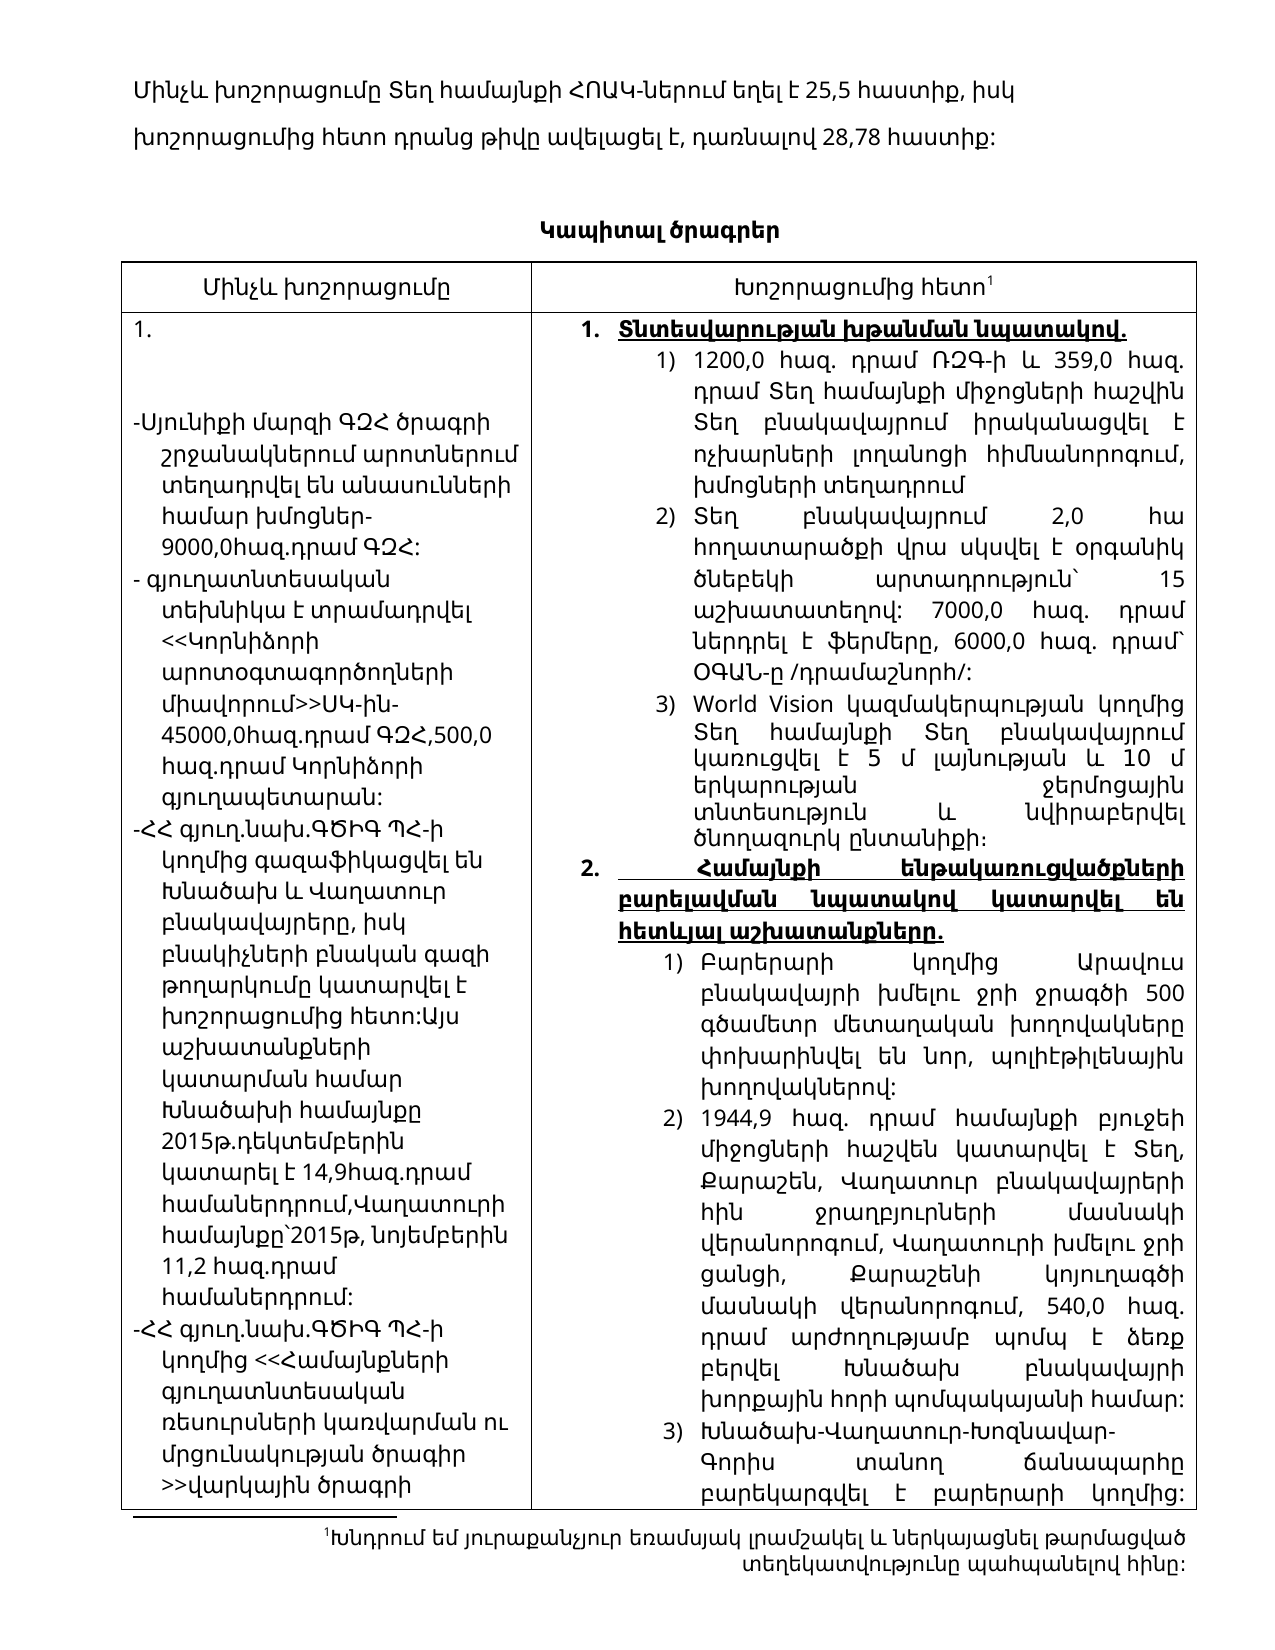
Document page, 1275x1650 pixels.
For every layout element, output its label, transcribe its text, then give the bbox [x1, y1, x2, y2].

table_header Խոշորացումից հետո [532, 263, 1196, 312]
text Կապիտալ ծրագրեր [133, 214, 1186, 246]
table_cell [122, 313, 531, 1508]
text Մինչև խոշորացումը Տեղ համայնքի ՀՈԱԿ-ներում եղել է 25,5 հաստիք, իսկ խոշորացումից հետո դրանց թիվը ավելացել է, դառնալով 28,78 հաստիք: [133, 74, 1186, 152]
table_header Մինչև խոշորացումը [122, 263, 531, 312]
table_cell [532, 313, 1196, 1508]
